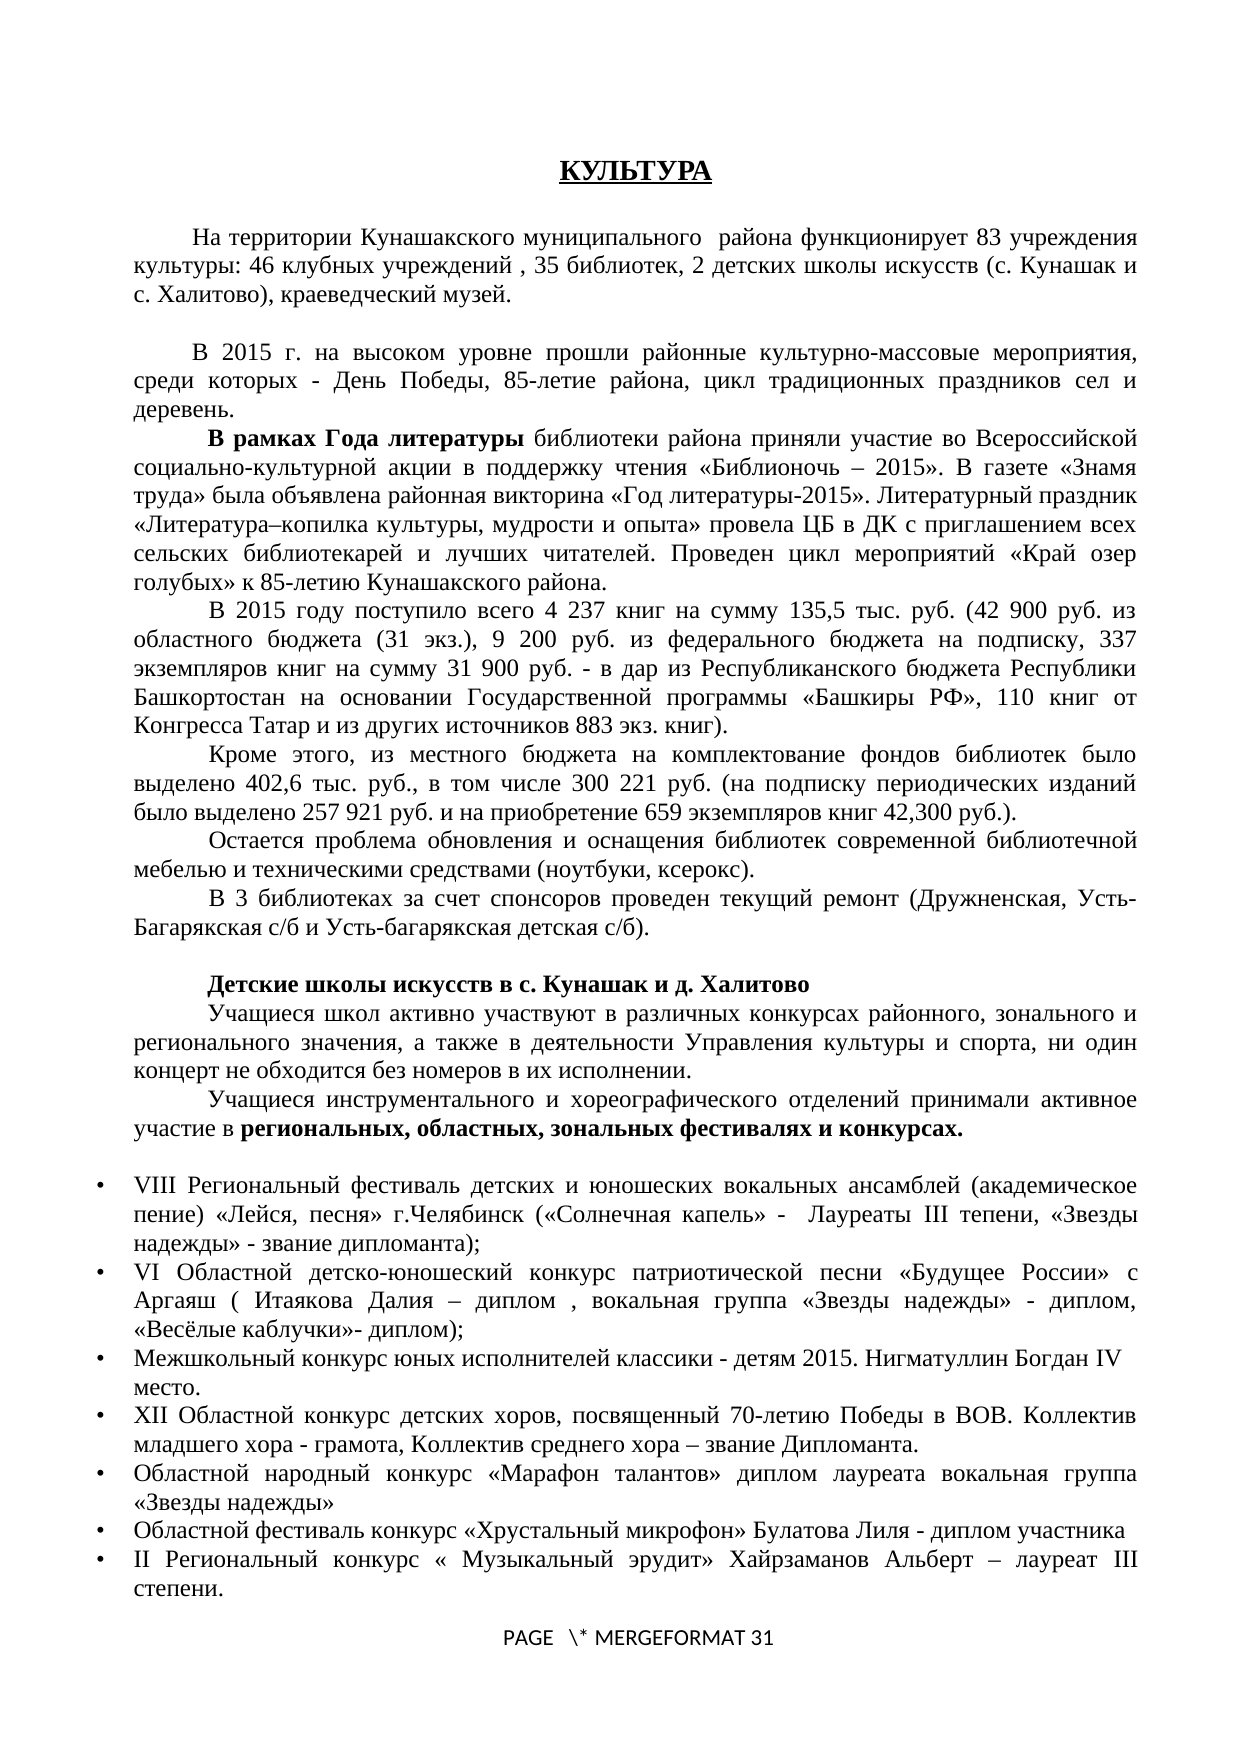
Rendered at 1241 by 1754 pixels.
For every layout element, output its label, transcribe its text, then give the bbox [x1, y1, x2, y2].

subtitle КУЛЬТУРА [133, 153, 1138, 187]
text В 3 библиотеках за счет спонсоров проведен текущий ремонт (Дружненская, Усть-Багарякская с/б и Усть-багарякская детская с/б). [133, 883, 1138, 940]
text На территории Кунашакского муниципального района функционирует 83 учреждения культуры: 46 клубных учреждений , 35 библиотек, 2 детских школы искусств (с. Кунашак и с. Халитово), краеведческий музей. [133, 222, 1138, 308]
text Учащиеся школ активно участвуют в различных конкурсах районного, зонального и регионального значения, а также в деятельности Управления культуры и спорта, ни один концерт не обходится без номеров в их исполнении. [133, 998, 1138, 1084]
list II Региональный конкурс « Музыкальный эрудит» Хайрзаманов Альберт – лауреат III степени. [96, 1544, 1138, 1602]
text Детские школы искусств в с. Кунашак и д. Халитово [133, 969, 1138, 998]
text Учащиеся инструментального и хореографического отделений принимали активное участие в региональных, областных, зональных фестивалях и конкурсах. [133, 1084, 1138, 1142]
text В 2015 году поступило всего 4 237 книг на сумму 135,5 тыс. руб. (42 900 руб. из областного бюджета (31 экз.), 9 200 руб. из федерального бюджета на подписку, 337 экземпляров книг на сумму 31 900 руб. - в дар из Республиканского бюджета Республики Башкортостан на основании Государственной программы «Башкиры РФ», 110 книг от Конгресса Татар и из других источников 883 экз. книг). [133, 595, 1138, 739]
list VI Областной детско-юношеский конкурс патриотической песни «Будущее России» c Аргаяш ( Итаякова Далия – диплом , вокальная группа «Звезды надежды» - диплом, «Весёлые каблучки»- диплом); [96, 1257, 1138, 1343]
list VIII Региональный фестиваль детских и юношеских вокальных ансамблей (академическое пение) «Лейся, песня» г.Челябинск («Солнечная капель» - Лауреаты III тепени, «Звезды надежды» - звание дипломанта); [96, 1170, 1138, 1257]
text В рамках Года литературы библиотеки района приняли участие во Всероссийской социально-культурной акции в поддержку чтения «Библионочь – 2015». В газете «Знамя труда» была объявлена районная викторина «Год литературы-2015». Литературный праздник «Литература–копилка культуры, мудрости и опыта» провела ЦБ в ДК с приглашением всех сельских библиотекарей и лучших читателей. Проведен цикл мероприятий «Край озер голубых» к 85-летию Кунашакского района. [133, 423, 1138, 595]
text Кроме этого, из местного бюджета на комплектование фондов библиотек было выделено 402,6 тыс. руб., в том числе 300 221 руб. (на подписку периодических изданий было выделено 257 921 руб. и на приобретение 659 экземпляров книг 42,300 руб.). [133, 739, 1138, 825]
text В 2015 г. на высоком уровне прошли районные культурно-массовые мероприятия, среди которых - День Победы, 85-летие района, цикл традиционных праздников сел и деревень. [133, 337, 1138, 423]
list Межшкольный конкурс юных исполнителей классики - детям 2015. Нигматуллин Богдан IV место. [96, 1343, 1138, 1400]
list XII Областной конкурс детских хоров, посвященный 70-летию Победы в ВОВ. Коллектив младшего хора - грамота, Коллектив среднего хора – звание Дипломанта. [96, 1400, 1138, 1458]
text Остается проблема обновления и оснащения библиотек современной библиотечной мебелью и техническими средствами (ноутбуки, ксерокс). [133, 825, 1138, 883]
list Областной народный конкурс «Марафон талантов» диплом лауреата вокальная группа «Звезды надежды» [96, 1458, 1138, 1515]
list Областной фестиваль конкурс «Хрустальный микрофон» Булатова Лиля - диплом участника [96, 1515, 1138, 1544]
